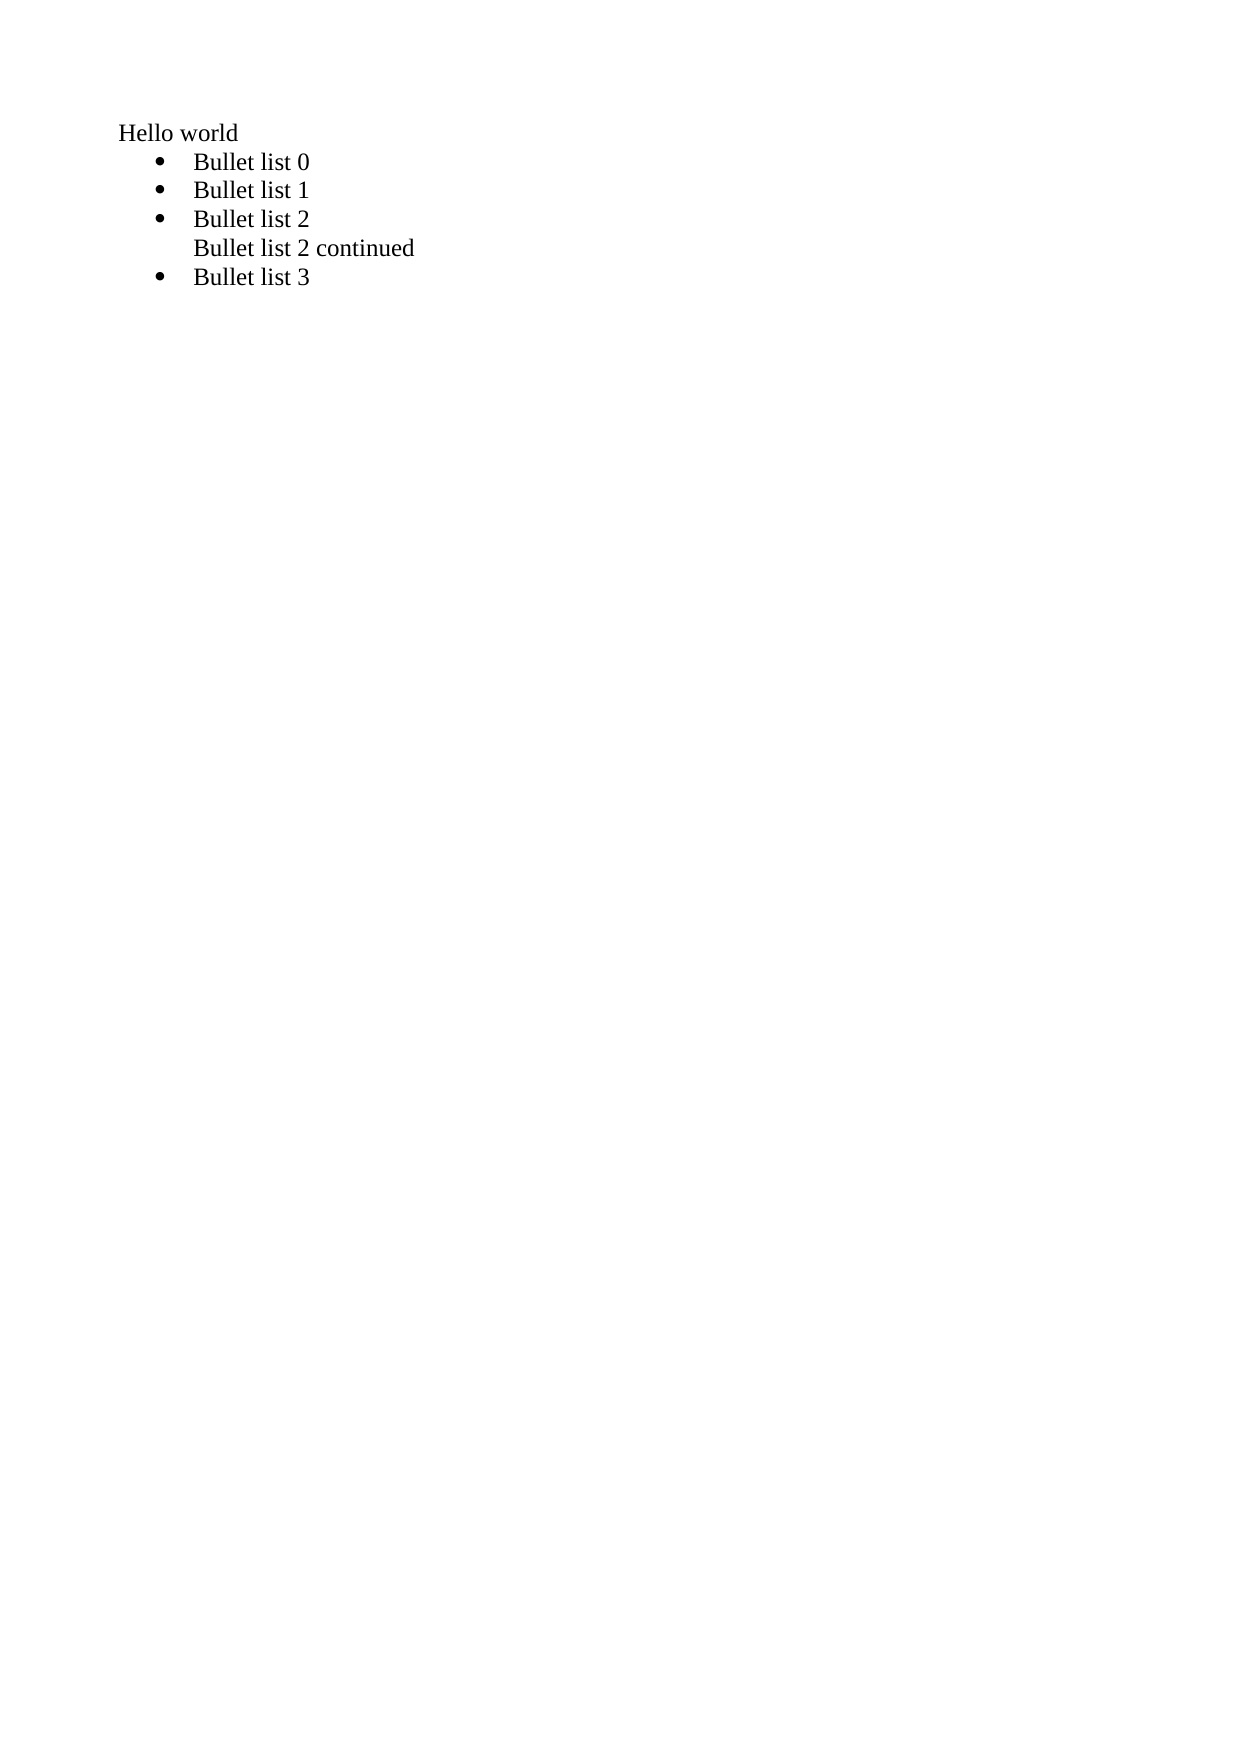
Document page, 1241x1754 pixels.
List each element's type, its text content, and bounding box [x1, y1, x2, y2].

list Bullet list 0 [156, 147, 1122, 176]
list Bullet list 1 [156, 176, 1122, 204]
text Hello world [118, 118, 1122, 147]
list Bullet list 2 Bullet list 2 continued [156, 204, 1122, 262]
list Bullet list 3 [156, 262, 1122, 291]
